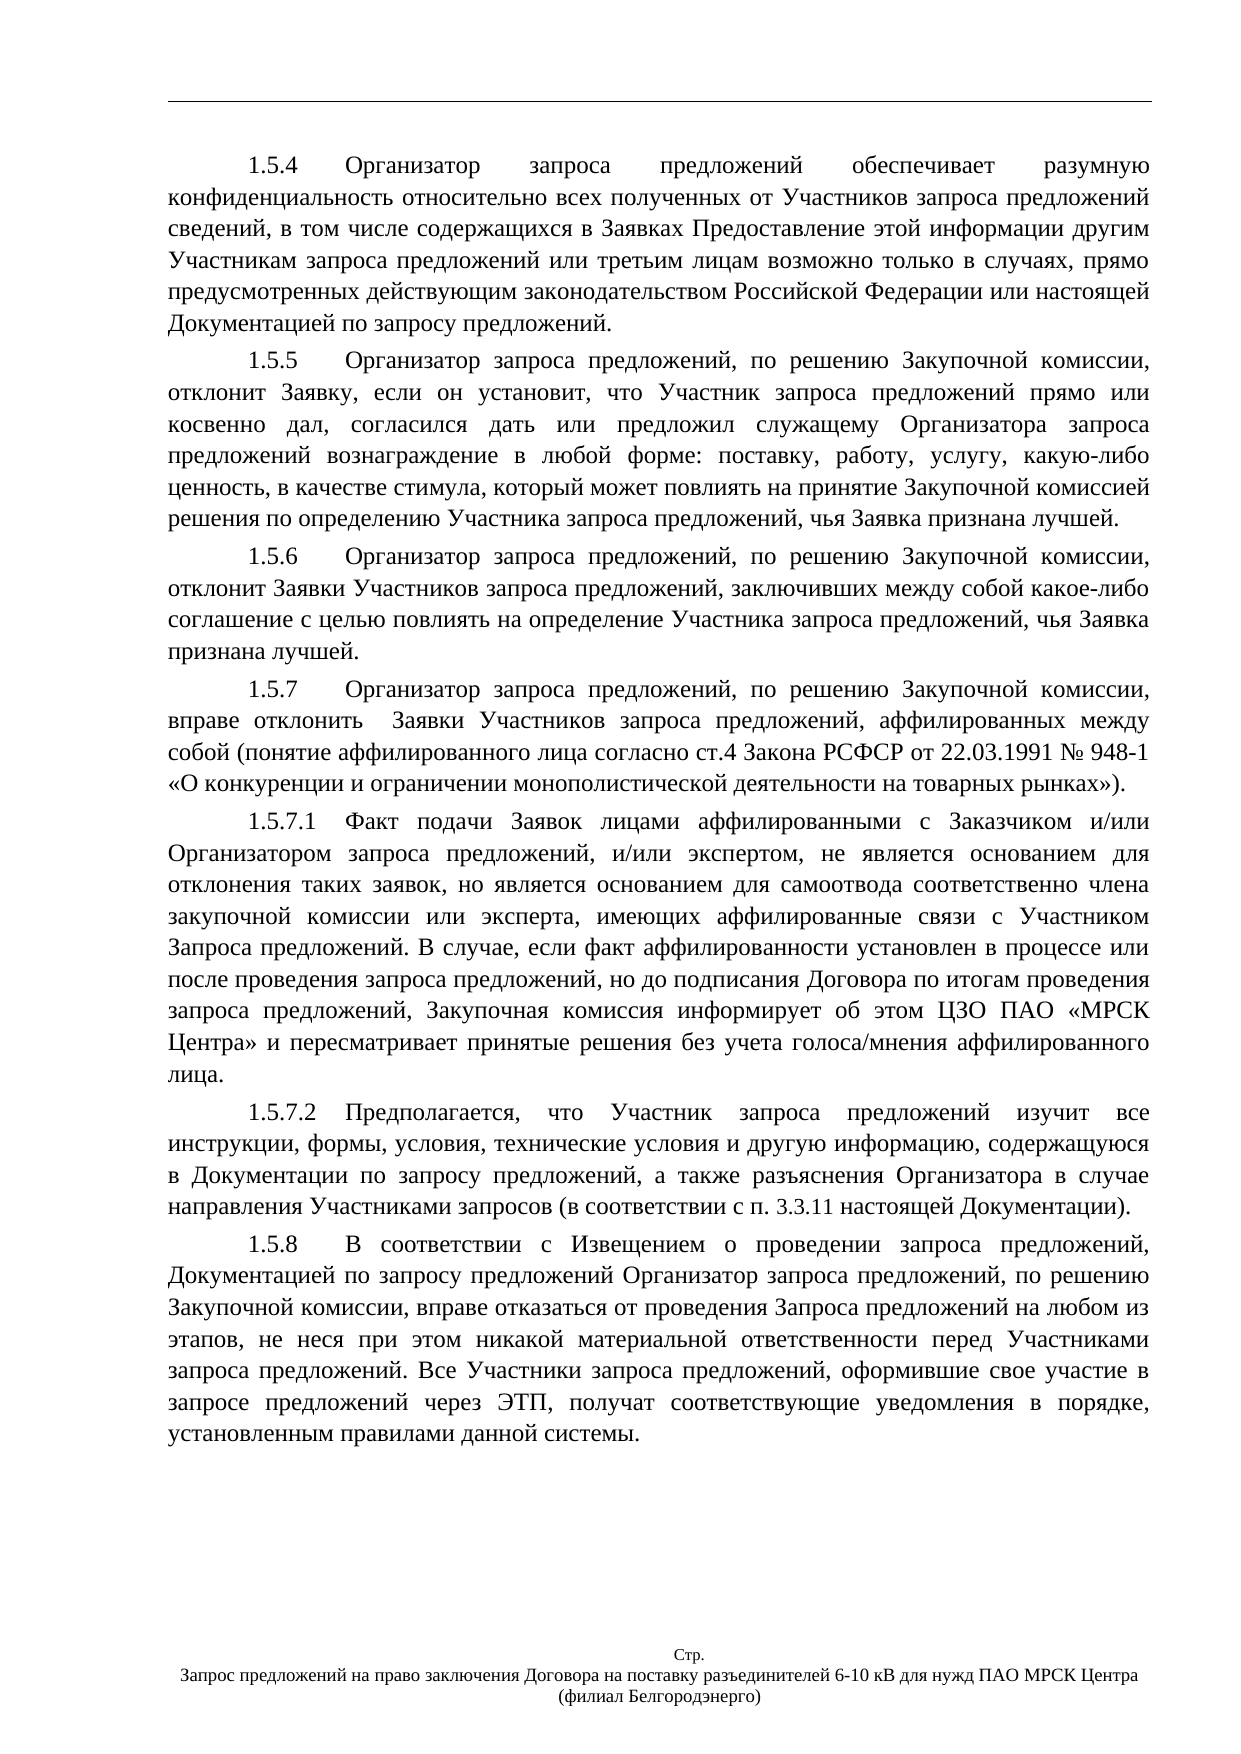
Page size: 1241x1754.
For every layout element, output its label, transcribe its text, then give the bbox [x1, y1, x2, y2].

list В соответствии с Извещением о проведении запроса предложений, Документацией по запросу предложений Организатор запроса предложений, по решению Закупочной комиссии, вправе отказаться от проведения Запроса предложений на любом из этапов, не неся при этом никакой материальной ответственности перед Участниками запроса предложений. Все Участники запроса предложений, оформившие свое участие в запросе предложений через ЭТП, получат соответствующие уведомления в порядке, установленным правилами данной системы. [168, 1229, 1150, 1447]
list Предполагается, что Участник запроса предложений изучит все инструкции, формы, условия, технические условия и другую информацию, содержащуюся в Документации по запросу предложений, а также разъяснения Организатора в случае направления Участниками запросов (в соответствии с п. 3.3.11 настоящей Документации). [168, 1097, 1150, 1220]
list Организатор запроса предложений обеспечивает разумную конфиденциальность относительно всех полученных от Участников запроса предложений сведений, в том числе содержащихся в Заявках Предоставление этой информации другим Участникам запроса предложений или третьим лицам возможно только в случаях, прямо предусмотренных действующим законодательством Российской Федерации или настоящей Документацией по запросу предложений. [168, 150, 1150, 337]
list Организатор запроса предложений, по решению Закупочной комиссии, отклонит Заявки Участников запроса предложений, заключивших между собой какое-либо соглашение с целью повлиять на определение Участника запроса предложений, чья Заявка признана лучшей. [168, 541, 1150, 665]
list Организатор запроса предложений, по решению Закупочной комиссии, вправе отклонить Заявки Участников запроса предложений, аффилированных между собой (понятие аффилированного лица согласно ст.4 Закона РСФСР от 22.03.1991 № 948-1 «О конкуренции и ограничении монополистической деятельности на товарных рынках»). [168, 674, 1150, 797]
list Организатор запроса предложений, по решению Закупочной комиссии, отклонит Заявку, если он установит, что Участник запроса предложений прямо или косвенно дал, согласился дать или предложил служащему Организатора запроса предложений вознаграждение в любой форме: поставку, работу, услугу, какую-либо ценность, в качестве стимула, который может повлиять на принятие Закупочной комиссией решения по определению Участника запроса предложений, чья Заявка признана лучшей. [168, 346, 1150, 532]
list Факт подачи Заявок лицами аффилированными с Заказчиком и/или Организатором запроса предложений, и/или экспертом, не является основанием для отклонения таких заявок, но является основанием для самоотвода соответственно члена закупочной комиссии или эксперта, имеющих аффилированные связи с Участником Запроса предложений. В случае, если факт аффилированности установлен в процессе или после проведения запроса предложений, но до подписания Договора по итогам проведения запроса предложений, Закупочная комиссия информирует об этом ЦЗО ПАО «МРСК Центра» и пересматривает принятые решения без учета голоса/мнения аффилированного лица. [168, 806, 1150, 1087]
